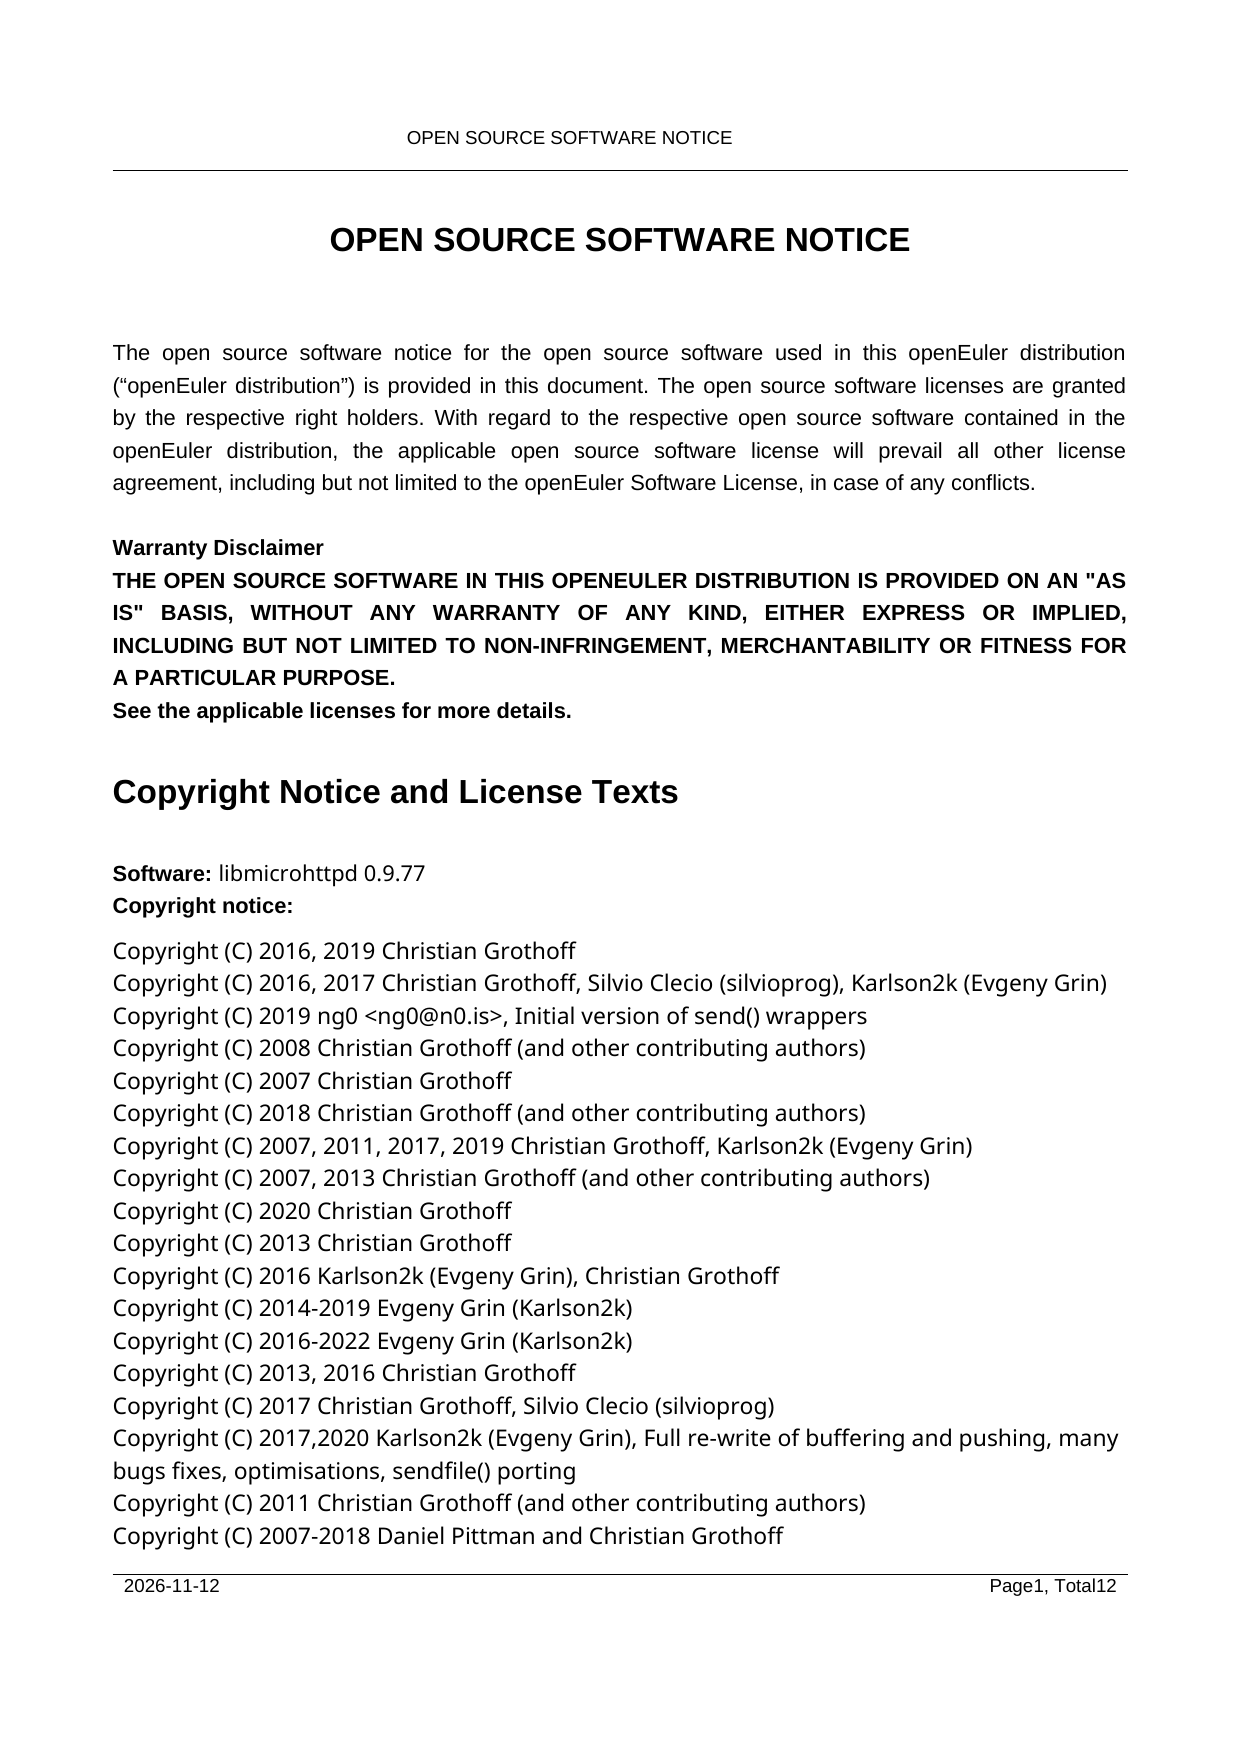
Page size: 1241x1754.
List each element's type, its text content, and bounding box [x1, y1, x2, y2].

text Warranty Disclaimer [112, 531, 1128, 564]
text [112, 934, 1128, 1551]
text Copyright notice: [112, 889, 1128, 921]
text OPEN SOURCE SOFTWARE NOTICE [112, 206, 1128, 271]
text Copyright Notice and License Texts [112, 759, 1128, 824]
text THE OPEN SOURCE SOFTWARE IN THIS OPENEULER DISTRIBUTION IS PROVIDED ON AN "AS IS" BASIS, WITHOUT ANY WARRANTY OF ANY KIND, EITHER EXPRESS OR IMPLIED, INCLUDING BUT NOT LIMITED TO NON-INFRINGEMENT, MERCHANTABILITY OR FITNESS FOR A PARTICULAR PURPOSE. See the applicable licenses for more details. [112, 564, 1128, 726]
title Software: libmicrohttpd 0.9.77 [112, 856, 1128, 889]
text The open source software notice for the open source software used in this openEuler distribution (“openEuler distribution”) is provided in this document. The open source software licenses are granted by the respective right holders. With regard to the respective open source software contained in the openEuler distribution, the applicable open source software license will prevail all other license agreement, including but not limited to the openEuler Software License, in case of any conflicts. [112, 336, 1128, 499]
